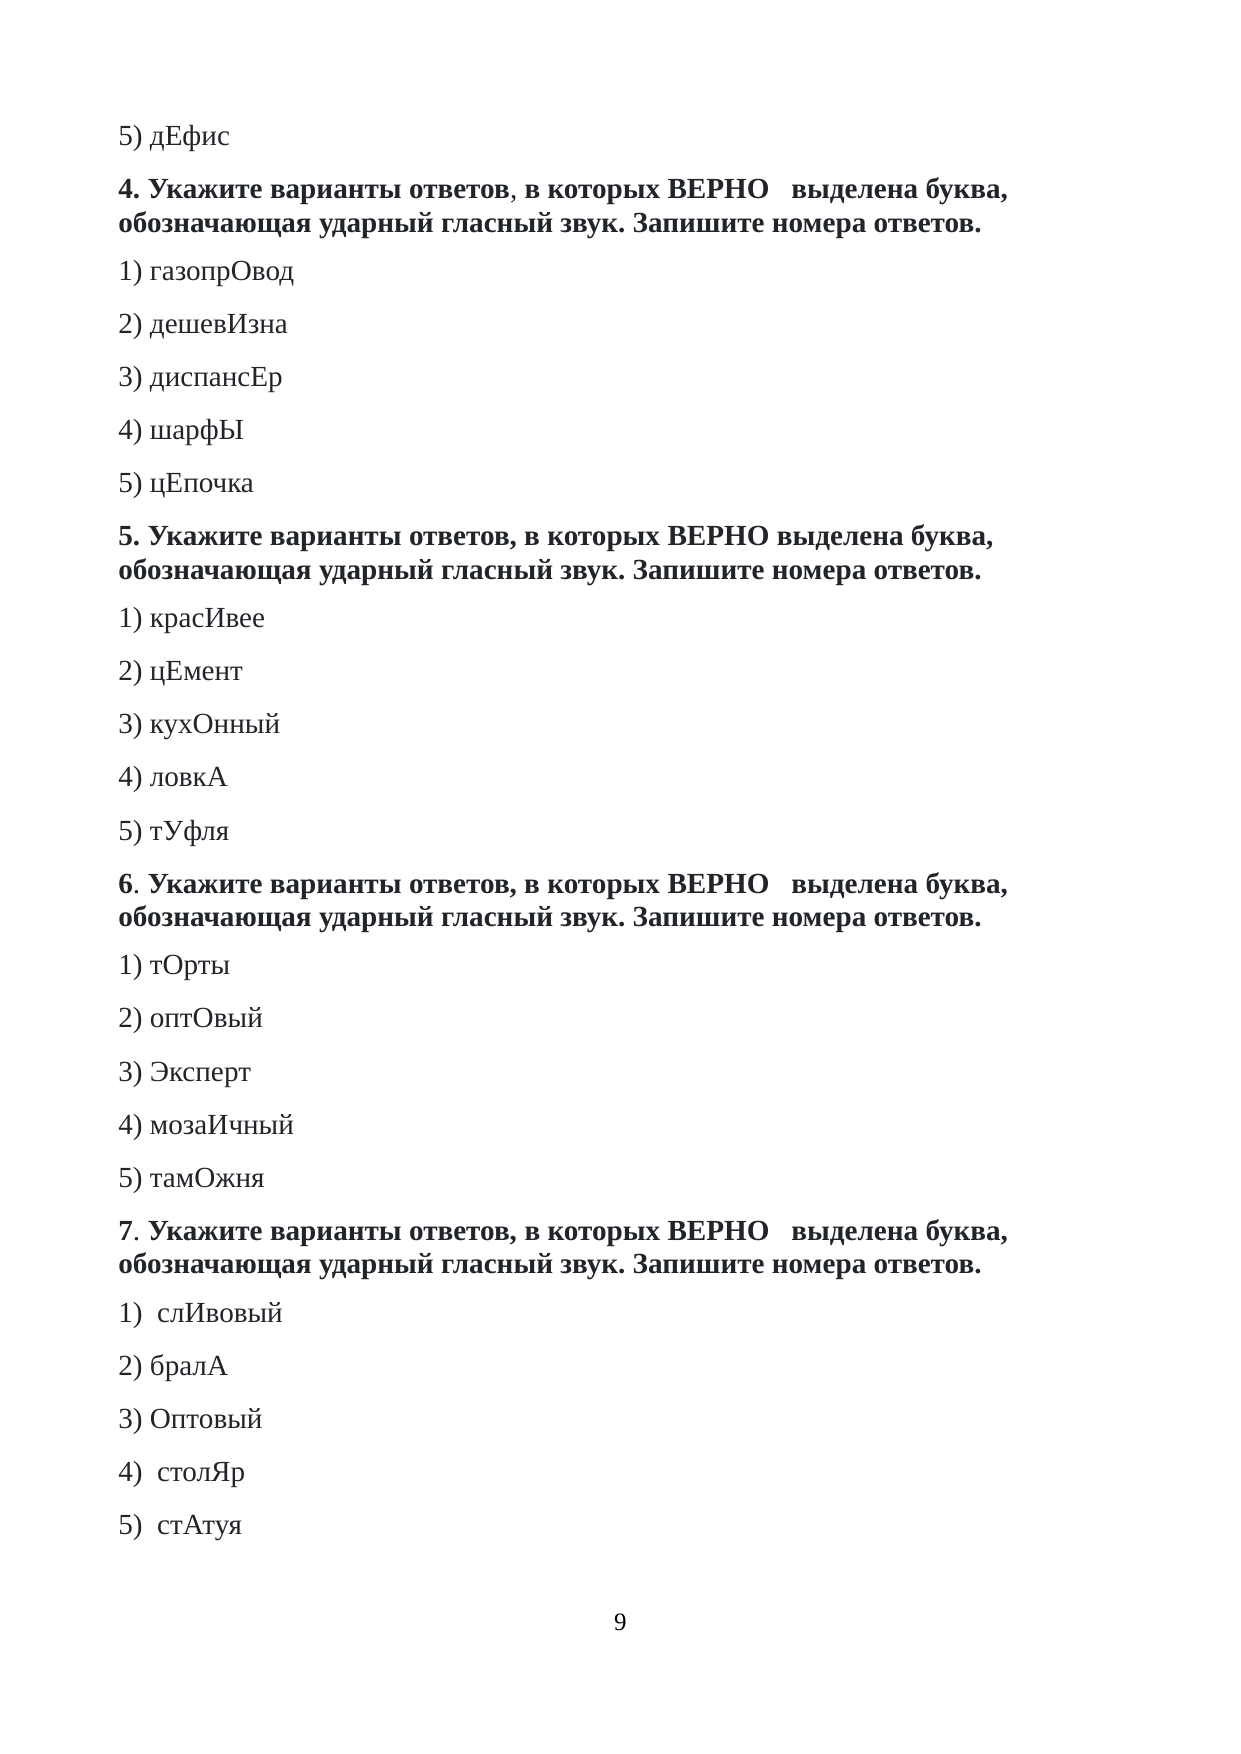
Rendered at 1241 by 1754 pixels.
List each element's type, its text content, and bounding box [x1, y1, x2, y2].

text 5) стАтуя [118, 1507, 1122, 1541]
text 2) оптОвый [118, 1001, 1122, 1034]
text 3) диспансЕр [118, 359, 1122, 393]
text 5) дЕфис [118, 118, 1122, 152]
text 3) кухОнный [118, 706, 1122, 740]
text 4) мозаИчный [118, 1107, 1122, 1140]
text 2) бралА [118, 1348, 1122, 1381]
text 1) тОрты [118, 947, 1122, 981]
text 1) красИвее [118, 600, 1122, 634]
text 7. Укажите варианты ответов, в которых ВЕРНО выделена буква, обозначающая ударный гласный звук. Запишите номера ответов. [118, 1213, 1122, 1280]
text 4. Укажите варианты ответов, в которых ВЕРНО выделена буква, обозначающая ударный гласный звук. Запишите номера ответов. [118, 171, 1122, 238]
text 2) цЕмент [118, 653, 1122, 687]
text 5. Укажите варианты ответов, в которых ВЕРНО выделена буква, обозначающая ударный гласный звук. Запишите номера ответов. [118, 518, 1122, 586]
text 1) слИвовый [118, 1295, 1122, 1328]
text 5) цЕпочка [118, 465, 1122, 499]
text 5) тУфля [118, 813, 1122, 846]
text 4) шарфЫ [118, 412, 1122, 446]
text 1) газопрОвод [118, 253, 1122, 286]
text 3) Эксперт [118, 1054, 1122, 1087]
text 4) столЯр [118, 1454, 1122, 1488]
text 2) дешевИзна [118, 306, 1122, 339]
text 4) ловкА [118, 759, 1122, 793]
text 3) Оптовый [118, 1401, 1122, 1434]
text 5) тамОжня [118, 1160, 1122, 1193]
text 6. Укажите варианты ответов, в которых ВЕРНО выделена буква, обозначающая ударный гласный звук. Запишите номера ответов. [118, 866, 1122, 933]
